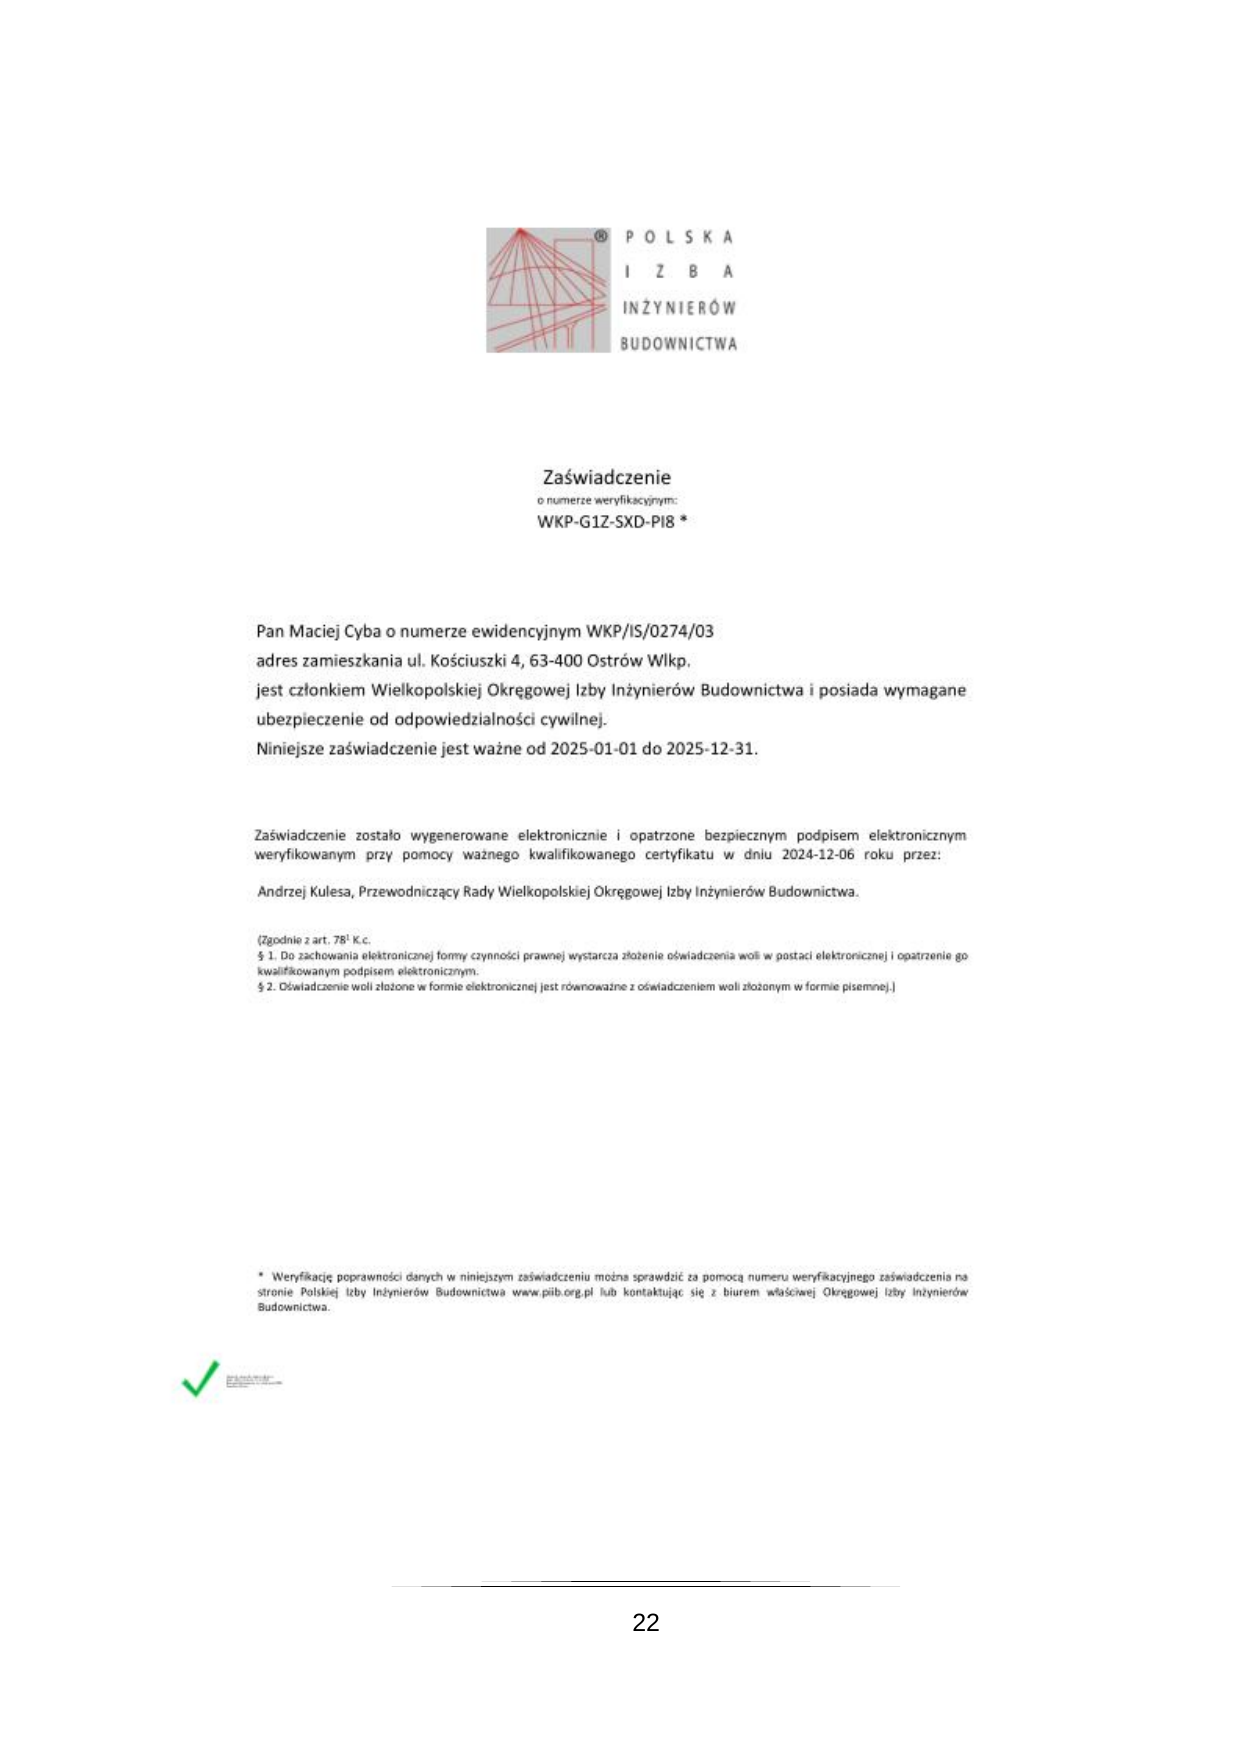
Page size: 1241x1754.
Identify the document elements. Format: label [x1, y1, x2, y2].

picture [147, 103, 1078, 1419]
